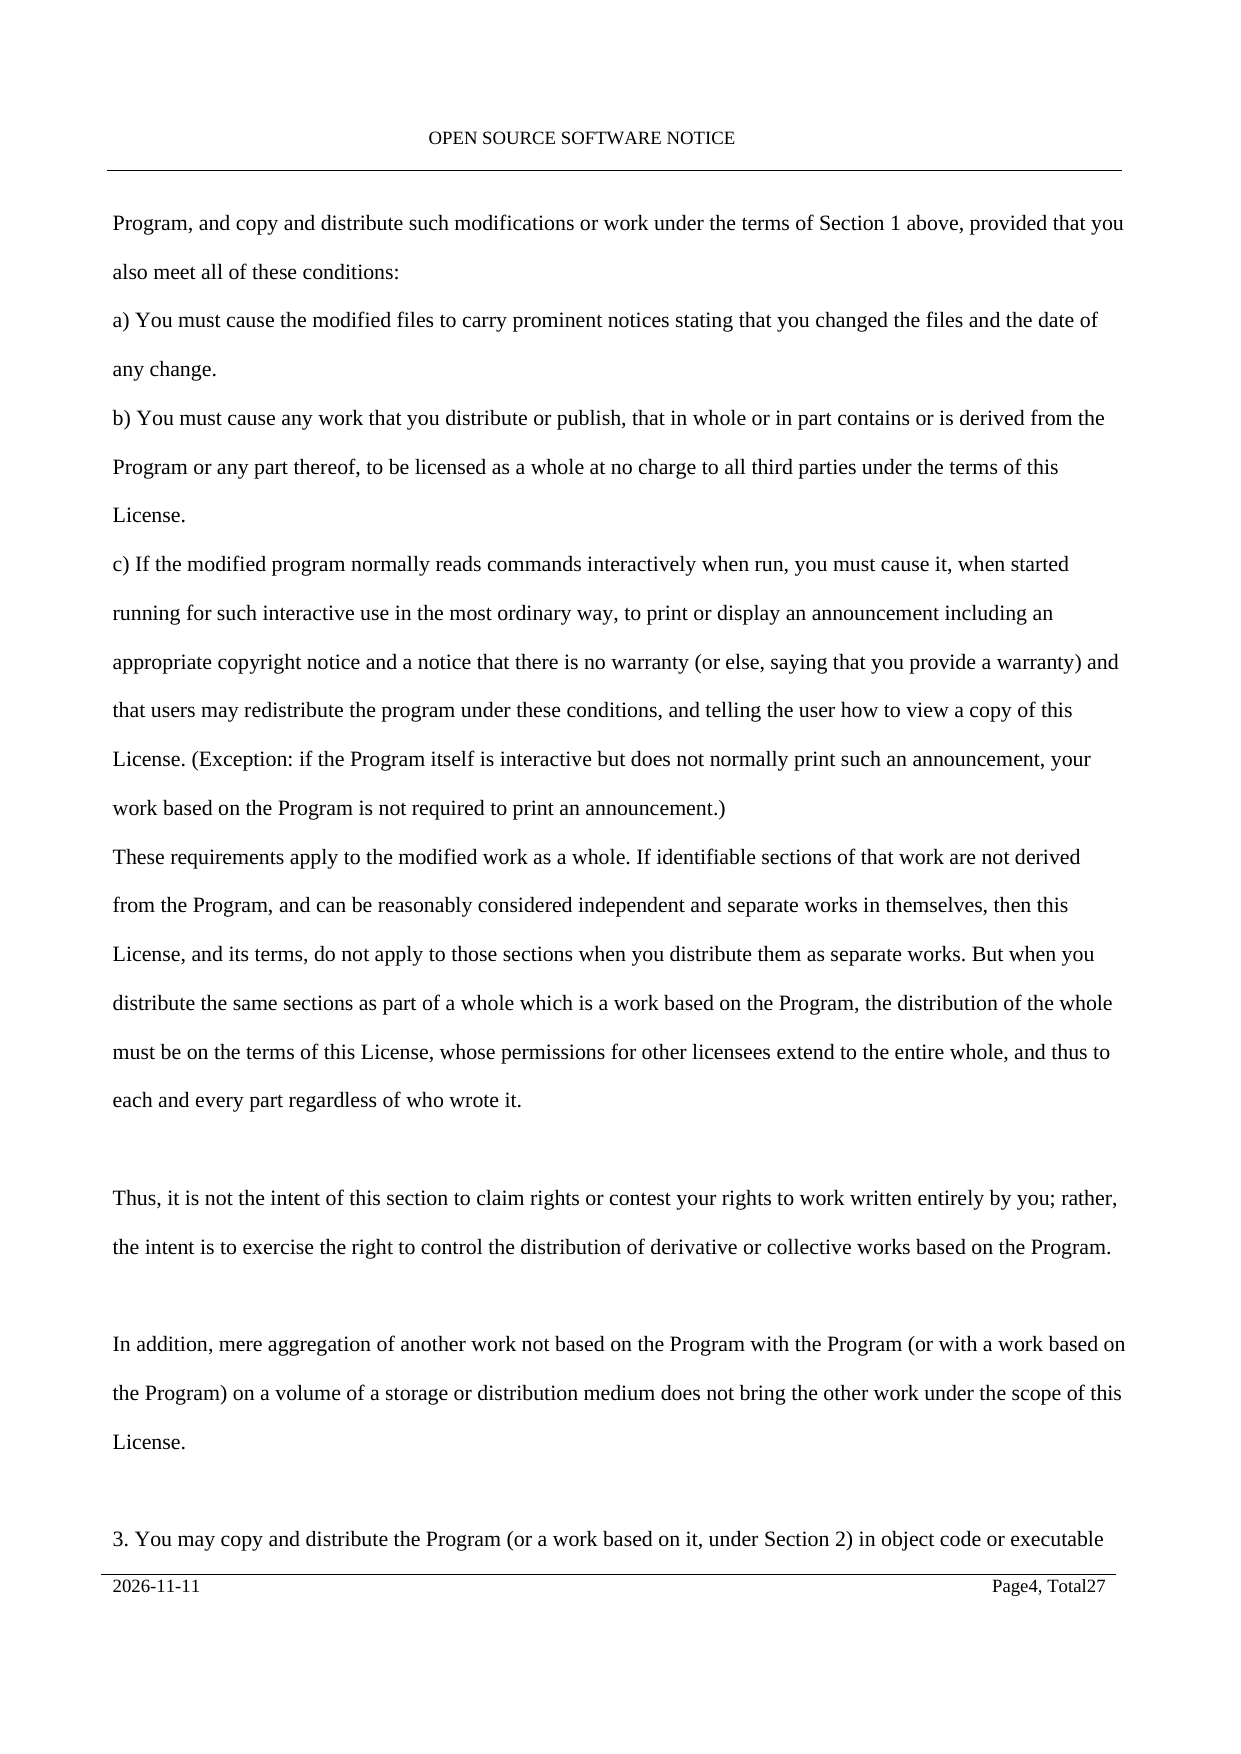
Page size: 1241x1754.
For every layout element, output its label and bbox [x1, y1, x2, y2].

text [112, 206, 1128, 1555]
